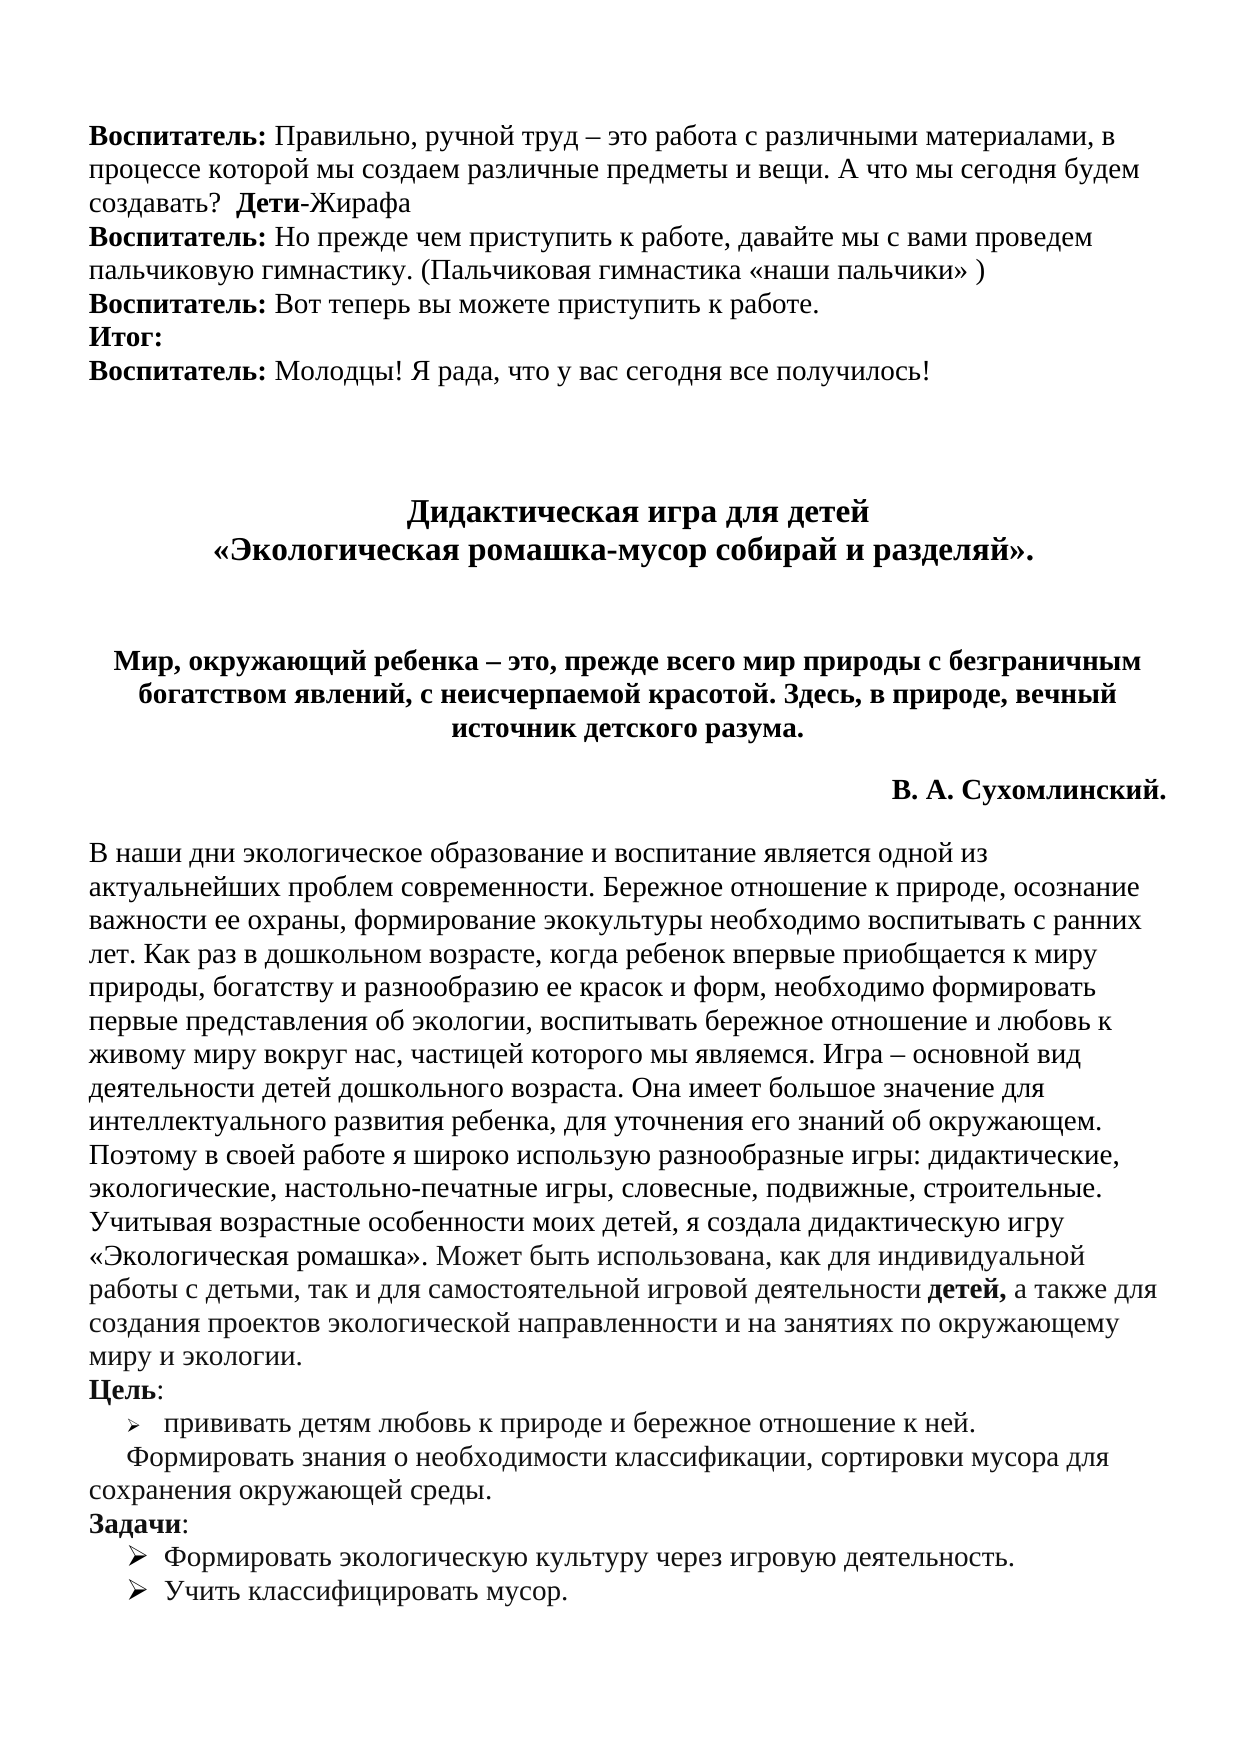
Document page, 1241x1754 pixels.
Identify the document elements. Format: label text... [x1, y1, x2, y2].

text Воспитатель: Вот теперь вы можете приступить к работе. [89, 286, 1167, 319]
text Дидактическая игра для детей «Экологическая ромашка-мусор собирай и разделяй». [89, 491, 1167, 568]
text Итог: [89, 319, 1167, 353]
text Воспитатель: Но прежде чем приступить к работе, давайте мы с вами проведем пальчиковую гимнастику. (Пальчиковая гимнастика «наши пальчики» ) [89, 219, 1167, 286]
text Воспитатель: Правильно, ручной труд – это работа с различными материалами, в процессе которой мы создаем различные предметы и вещи. А что мы сегодня будем создавать? Дети-Жирафа [89, 118, 1167, 219]
text Задачи: [89, 1506, 1167, 1539]
list Учить классифицировать мусор. [126, 1573, 1167, 1607]
list прививать детям любовь к природе и бережное отношение к ней. [126, 1405, 1167, 1439]
list Формировать экологическую культуру через игровую деятельность. [126, 1539, 1167, 1573]
text Формировать знания о необходимости классификации, сортировки мусора для сохранения окружающей среды. [89, 1439, 1167, 1506]
text Воспитатель: Молодцы! Я рада, что у вас сегодня все получилось! [89, 353, 1167, 386]
text Мир, окружающий ребенка – это, прежде всего мир природы с безграничным богатством явлений, с неисчерпаемой красотой. Здесь, в природе, вечный источник детского разума. [89, 643, 1167, 743]
text Цель: [89, 1372, 1167, 1405]
text В наши дни экологическое образование и воспитание является одной из актуальнейших проблем современности. Бережное отношение к природе, осознание важности ее охраны, формирование экокультуры необходимо воспитывать с ранних лет. Как раз в дошкольном возрасте, когда ребенок впервые приобщается к миру природы, богатству и разнообразию ее красок и форм, необходимо формировать первые представления об экологии, воспитывать бережное отношение и любовь к живому миру вокруг нас, частицей которого мы являемся. Игра – основной вид деятельности детей дошкольного возраста. Она имеет большое значение для интеллектуального развития ребенка, для уточнения его знаний об окружающем. Поэтому в своей работе я широко использую разнообразные игры: дидактические, экологические, настольно-печатные игры, словесные, подвижные, строительные. Учитывая возрастные особенности моих детей, я создала дидактическую игру «Экологическая ромашка». Может быть использована, как для индивидуальной работы с детьми, так и для самостоятельной игровой деятельности детей, а также для создания проектов экологической направленности и на занятиях по окружающему миру и экологии. [89, 835, 1167, 1372]
text В. А. Сухомлинский. [89, 772, 1167, 806]
